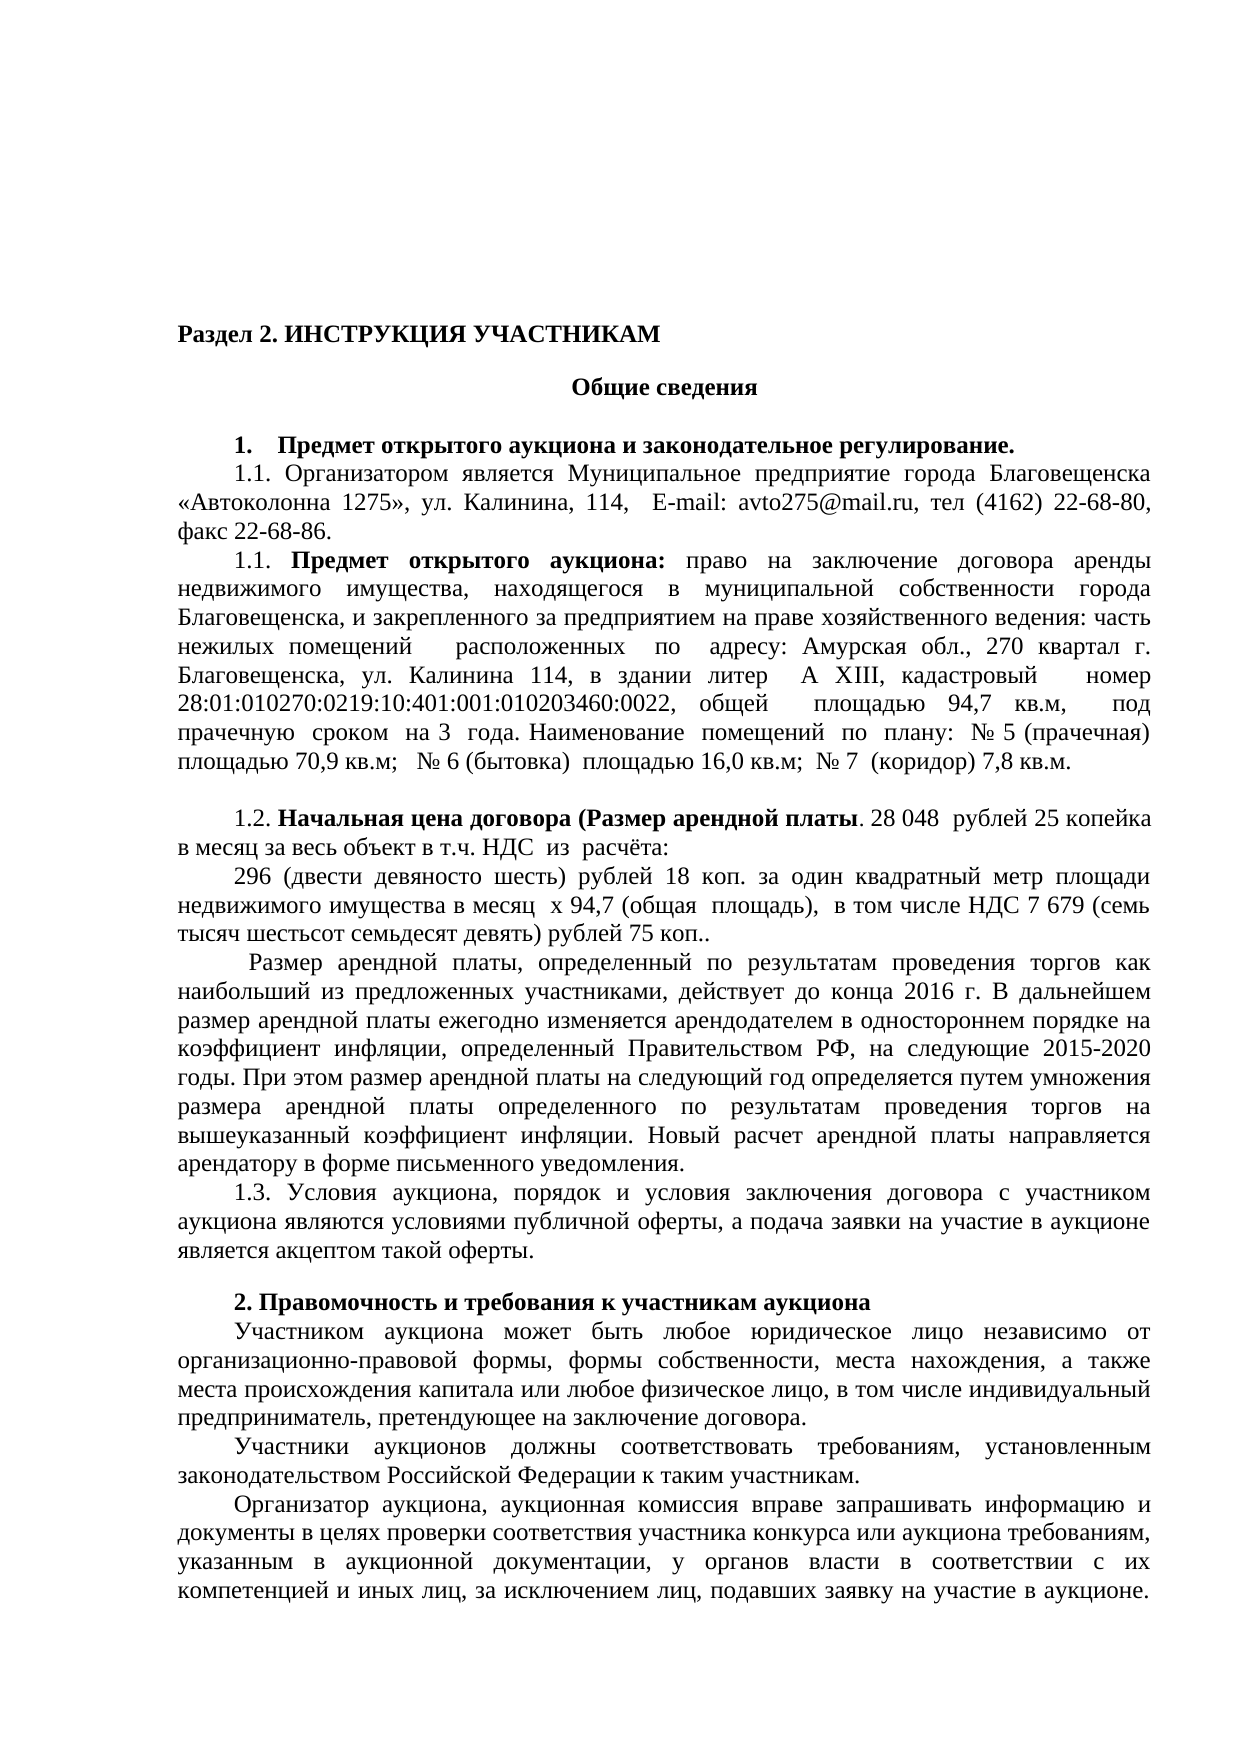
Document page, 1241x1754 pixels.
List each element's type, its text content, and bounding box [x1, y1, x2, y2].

text 1.2. Начальная цена договора (Размер арендной платы. 28 048 рублей 25 копейка в месяц за весь объект в т.ч. НДС из расчёта: [177, 803, 1152, 861]
text Размер арендной платы, определенный по результатам проведения торгов как наибольший из предложенных участниками, действует до конца 2016 г. В дальнейшем размер арендной платы ежегодно изменяется арендодателем в одностороннем порядке на коэффициент инфляции, определенный Правительством РФ, на следующие 2015-2020 годы. При этом размер арендной платы на следующий год определяется путем умножения размера арендной платы определенного по результатам проведения торгов на вышеуказанный коэффициент инфляции. Новый расчет арендной платы направляется арендатору в форме письменного уведомления. [177, 947, 1152, 1177]
text 296 (двести девяносто шесть) рублей 18 коп. за один квадратный метр площади недвижимого имущества в месяц х 94,7 (общая площадь), в том числе НДС 7 679 (семь тысяч шестьсот семьдесят девять) рублей 75 коп.. [177, 861, 1152, 947]
text 2. Правомочность и требования к участникам аукциона [177, 1287, 1152, 1316]
text Участником аукциона может быть любое юридическое лицо независимо от организационно-правовой формы, формы собственности, места нахождения, а также места происхождения капитала или любое физическое лицо, в том числе индивидуальный предприниматель, претендующее на заключение договора. [177, 1316, 1152, 1431]
text 1. Предмет открытого аукциона и законодательное регулирование. [177, 430, 1152, 458]
text 1.3. Условия аукциона, порядок и условия заключения договора с участником аукциона являются условиями публичной оферты, а подача заявки на участие в аукционе является акцептом такой оферты. [177, 1177, 1152, 1263]
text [177, 1489, 1152, 1604]
text 1.1. Предмет открытого аукциона: право на заключение договора аренды недвижимого имущества, находящегося в муниципальной собственности города Благовещенска, и закрепленного за предприятием на праве хозяйственного ведения: часть нежилых помещений расположенных по адресу: Амурская обл., 270 квартал г. Благовещенска, ул. Калинина 114, в здании литер А ХIII, кадастровый номер 28:01:010270:0219:10:401:001:010203460:0022, общей площадью 94,7 кв.м, под прачечную сроком на 3 года. Наименование помещений по плану: № 5 (прачечная) площадью 70,9 кв.м; № 6 (бытовка) площадью 16,0 кв.м; № 7 (коридор) 7,8 кв.м. [177, 545, 1152, 775]
text Раздел 2. ИНСТРУКЦИЯ УЧАСТНИКАМ [177, 319, 1152, 348]
text Общие сведения [177, 372, 1152, 401]
text Участники аукционов должны соответствовать требованиям, установленным законодательством Российской Федерации к таким участникам. [177, 1431, 1152, 1489]
text 1.1. Организатором является Муниципальное предприятие города Благовещенска «Автоколонна 1275», ул. Калинина, 114, E-mail: avto275@mail.ru, тел (4162) 22-68-80, факс 22-68-86. [177, 458, 1152, 545]
